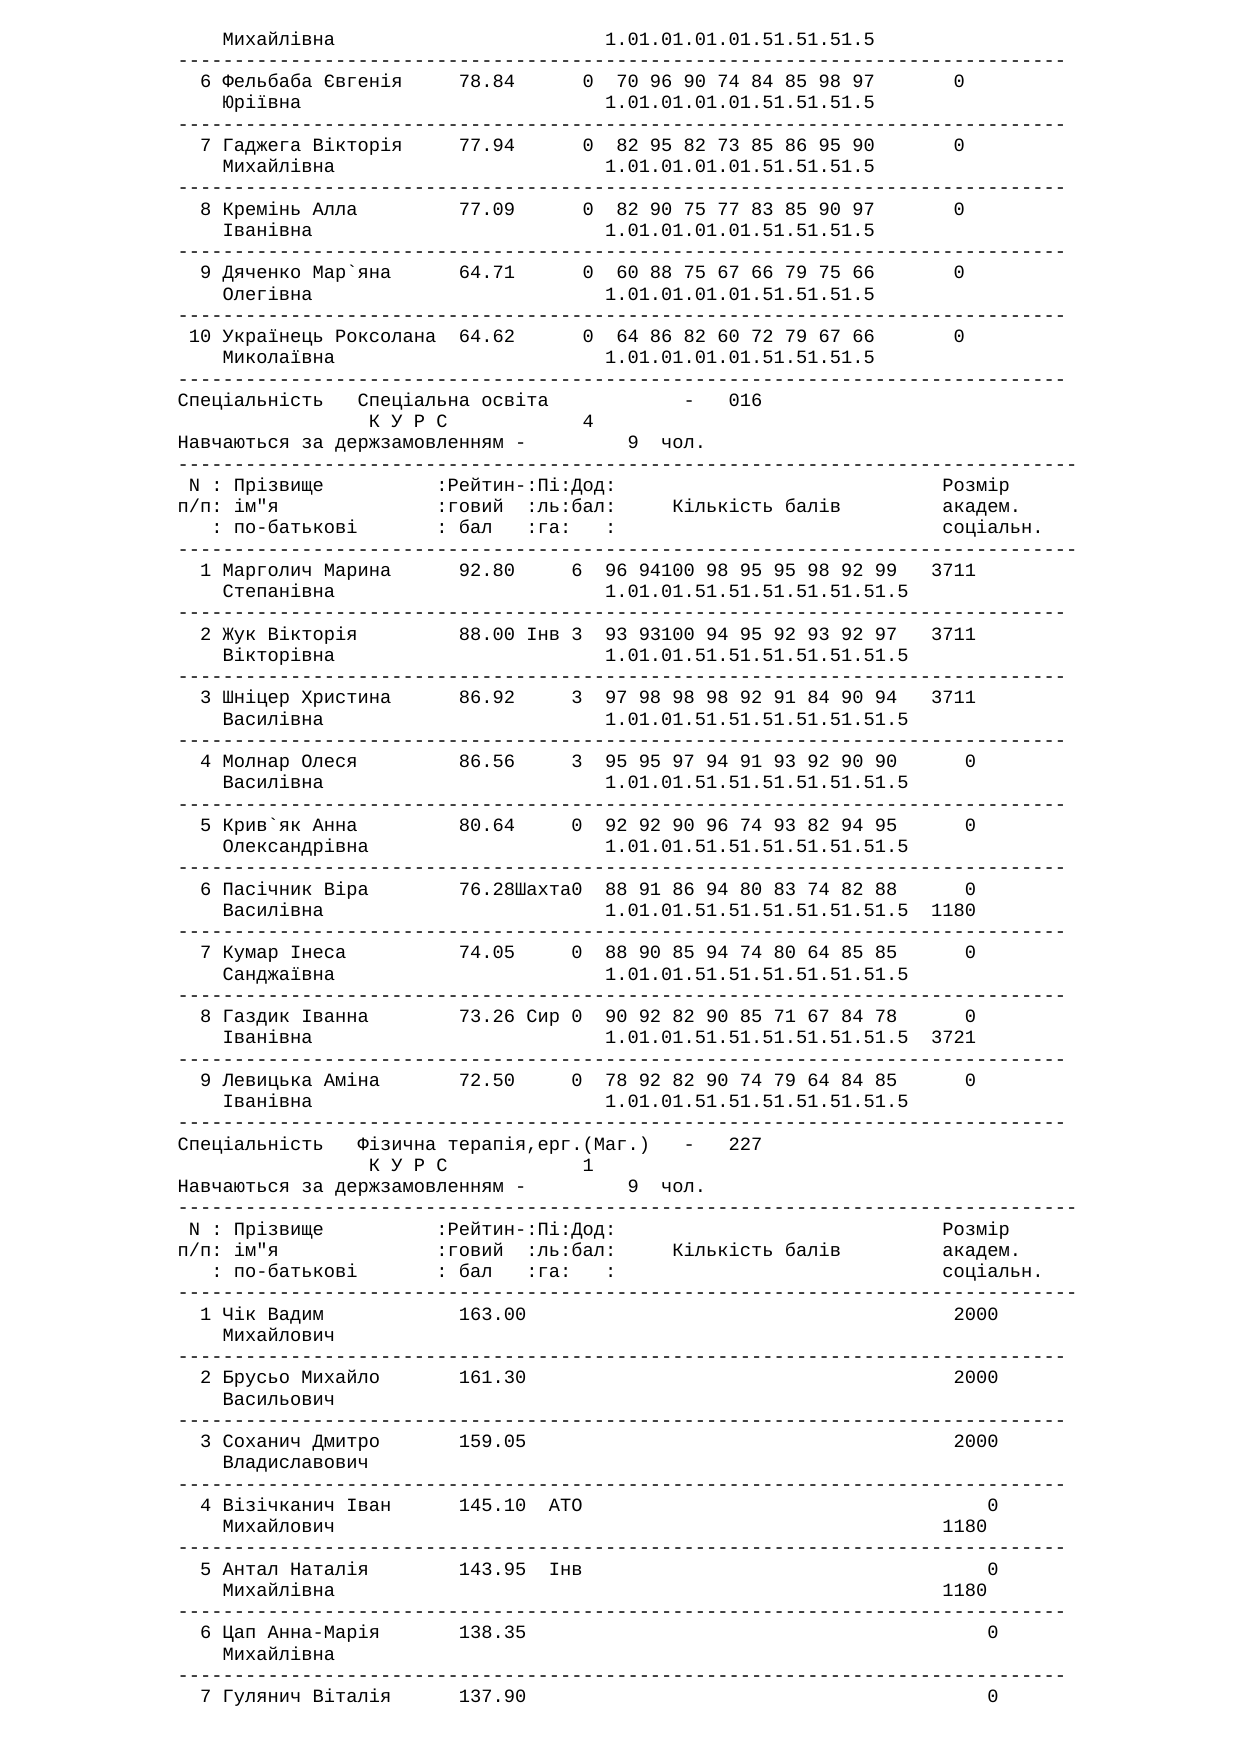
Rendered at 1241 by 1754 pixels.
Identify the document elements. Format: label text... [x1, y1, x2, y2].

text 3 Соханич Дмитро 159.05 2000 [177, 1432, 1152, 1453]
text Iванiвна 1.01.01.51.51.51.51.51.51.5 3721 [177, 1028, 1152, 1049]
text ------------------------------------------------------------------------------- [177, 1049, 1152, 1071]
text 1 Марголич Марина 92.80 6 96 94100 98 95 95 98 92 99 3711 [177, 561, 1152, 582]
text Василiвна 1.01.01.51.51.51.51.51.51.5 1180 [177, 901, 1152, 922]
text Спецiальнiсть Спецiальна освiта - 016 [177, 391, 1152, 412]
text Олегiвна 1.01.01.01.01.51.51.51.5 [177, 284, 1152, 306]
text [177, 1538, 1152, 1559]
text Васильович [177, 1389, 1152, 1411]
text ------------------------------------------------------------------------------- [177, 1113, 1152, 1134]
text N : Прiзвище :Рейтин-:Пi:Дод: Розмiр [177, 1219, 1152, 1241]
text 2 Жук Вiкторiя 88.00 Iнв 3 93 93100 94 95 92 93 92 97 3711 [177, 624, 1152, 646]
text п/п: iм"я :говий :ль:бал: Кiлькiсть балiв академ. [177, 497, 1152, 518]
text ------------------------------------------------------------------------------- [177, 306, 1152, 327]
text 7 Кумар Iнеса 74.05 0 88 90 85 94 74 80 64 85 85 0 [177, 943, 1152, 964]
text 6 Цап Анна-Марiя 138.35 0 [177, 1623, 1152, 1644]
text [177, 178, 1152, 199]
text 7 Гаджега Вiкторiя 77.94 0 82 95 82 73 85 86 95 90 0 [177, 136, 1152, 157]
text Навчаються за держзамовленням - 9 чол. [177, 1177, 1152, 1198]
text ------------------------------------------------------------------------------- [177, 731, 1152, 752]
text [177, 1666, 1152, 1687]
text 9 Дяченко Мар`яна 64.71 0 60 88 75 67 66 79 75 66 0 [177, 263, 1152, 284]
text Михайлiвна 1.01.01.01.01.51.51.51.5 [177, 157, 1152, 178]
text Василiвна 1.01.01.51.51.51.51.51.51.5 [177, 773, 1152, 794]
text ------------------------------------------------------------------------------- [177, 603, 1152, 624]
text : по-батьковi : бал :га: : соцiальн. [177, 1262, 1152, 1283]
text 3 Шнiцер Христина 86.92 3 97 98 98 98 92 91 84 90 94 3711 [177, 688, 1152, 709]
text Михайлович 1180 [177, 1517, 1152, 1538]
text 8 Газдик Iванна 73.26 Сир 0 90 92 82 90 85 71 67 84 78 0 [177, 1007, 1152, 1028]
text -------------------------------------------------------------------------------- [177, 1283, 1152, 1304]
text -------------------------------------------------------------------------------- [177, 454, 1152, 476]
text Iванiвна 1.01.01.51.51.51.51.51.51.5 [177, 1092, 1152, 1113]
text Вiкторiвна 1.01.01.51.51.51.51.51.51.5 [177, 646, 1152, 667]
text 5 Антал Наталiя 143.95 Iнв 0 [177, 1559, 1152, 1581]
text ------------------------------------------------------------------------------- [177, 794, 1152, 816]
text ------------------------------------------------------------------------------- [177, 242, 1152, 263]
text Спецiальнiсть Фiзична терапiя,ерг.(Маг.) - 227 [177, 1134, 1152, 1156]
text п/п: iм"я :говий :ль:бал: Кiлькiсть балiв академ. [177, 1241, 1152, 1262]
text Iванiвна 1.01.01.01.01.51.51.51.5 [177, 221, 1152, 242]
text -------------------------------------------------------------------------------- [177, 1198, 1152, 1219]
text ------------------------------------------------------------------------------- [177, 922, 1152, 943]
text ------------------------------------------------------------------------------- [177, 1411, 1152, 1432]
text Михайлович [177, 1326, 1152, 1347]
text 8 Кремiнь Алла 77.09 0 82 90 75 77 83 85 90 97 0 [177, 199, 1152, 221]
text Михайлiвна 1.01.01.01.01.51.51.51.5 [177, 29, 1152, 51]
text К У Р С 1 [177, 1156, 1152, 1177]
text ------------------------------------------------------------------------------- [177, 858, 1152, 879]
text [177, 51, 1152, 72]
text Юрiївна 1.01.01.01.01.51.51.51.5 [177, 93, 1152, 114]
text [177, 114, 1152, 136]
text : по-батьковi : бал :га: : соцiальн. [177, 518, 1152, 539]
text Миколаївна 1.01.01.01.01.51.51.51.5 [177, 348, 1152, 369]
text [177, 1602, 1152, 1623]
text 1 Чiк Вадим 163.00 2000 [177, 1304, 1152, 1326]
text Михайлiвна [177, 1644, 1152, 1666]
text 2 Брусьо Михайло 161.30 2000 [177, 1368, 1152, 1389]
text Степанiвна 1.01.01.51.51.51.51.51.51.5 [177, 582, 1152, 603]
text 9 Левицька Амiна 72.50 0 78 92 82 90 74 79 64 84 85 0 [177, 1071, 1152, 1092]
text 6 Пасiчник Вiра 76.28Шахта0 88 91 86 94 80 83 74 82 88 0 [177, 879, 1152, 901]
text К У Р С 4 [177, 412, 1152, 433]
text ------------------------------------------------------------------------------- [177, 1347, 1152, 1368]
text 7 Гулянич Вiталiя 137.90 0 [177, 1687, 1152, 1708]
text Санджаївна 1.01.01.51.51.51.51.51.51.5 [177, 964, 1152, 986]
text ------------------------------------------------------------------------------- [177, 1474, 1152, 1496]
text Василiвна 1.01.01.51.51.51.51.51.51.5 [177, 709, 1152, 731]
text 5 Крив`як Анна 80.64 0 92 92 90 96 74 93 82 94 95 0 [177, 816, 1152, 837]
text N : Прiзвище :Рейтин-:Пi:Дод: Розмiр [177, 476, 1152, 497]
text 4 Вiзiчканич Iван 145.10 АТО 0 [177, 1496, 1152, 1517]
text ------------------------------------------------------------------------------- [177, 667, 1152, 688]
text 10 Українець Роксолана 64.62 0 64 86 82 60 72 79 67 66 0 [177, 327, 1152, 348]
text -------------------------------------------------------------------------------- [177, 539, 1152, 561]
text ------------------------------------------------------------------------------- [177, 986, 1152, 1007]
text Олександрiвна 1.01.01.51.51.51.51.51.51.5 [177, 837, 1152, 858]
text ------------------------------------------------------------------------------- [177, 369, 1152, 391]
text Михайлiвна 1180 [177, 1581, 1152, 1602]
text Владиславович [177, 1453, 1152, 1474]
text 6 Фельбаба Євгенiя 78.84 0 70 96 90 74 84 85 98 97 0 [177, 72, 1152, 93]
text Навчаються за держзамовленням - 9 чол. [177, 433, 1152, 454]
text 4 Молнар Олеся 86.56 3 95 95 97 94 91 93 92 90 90 0 [177, 752, 1152, 773]
